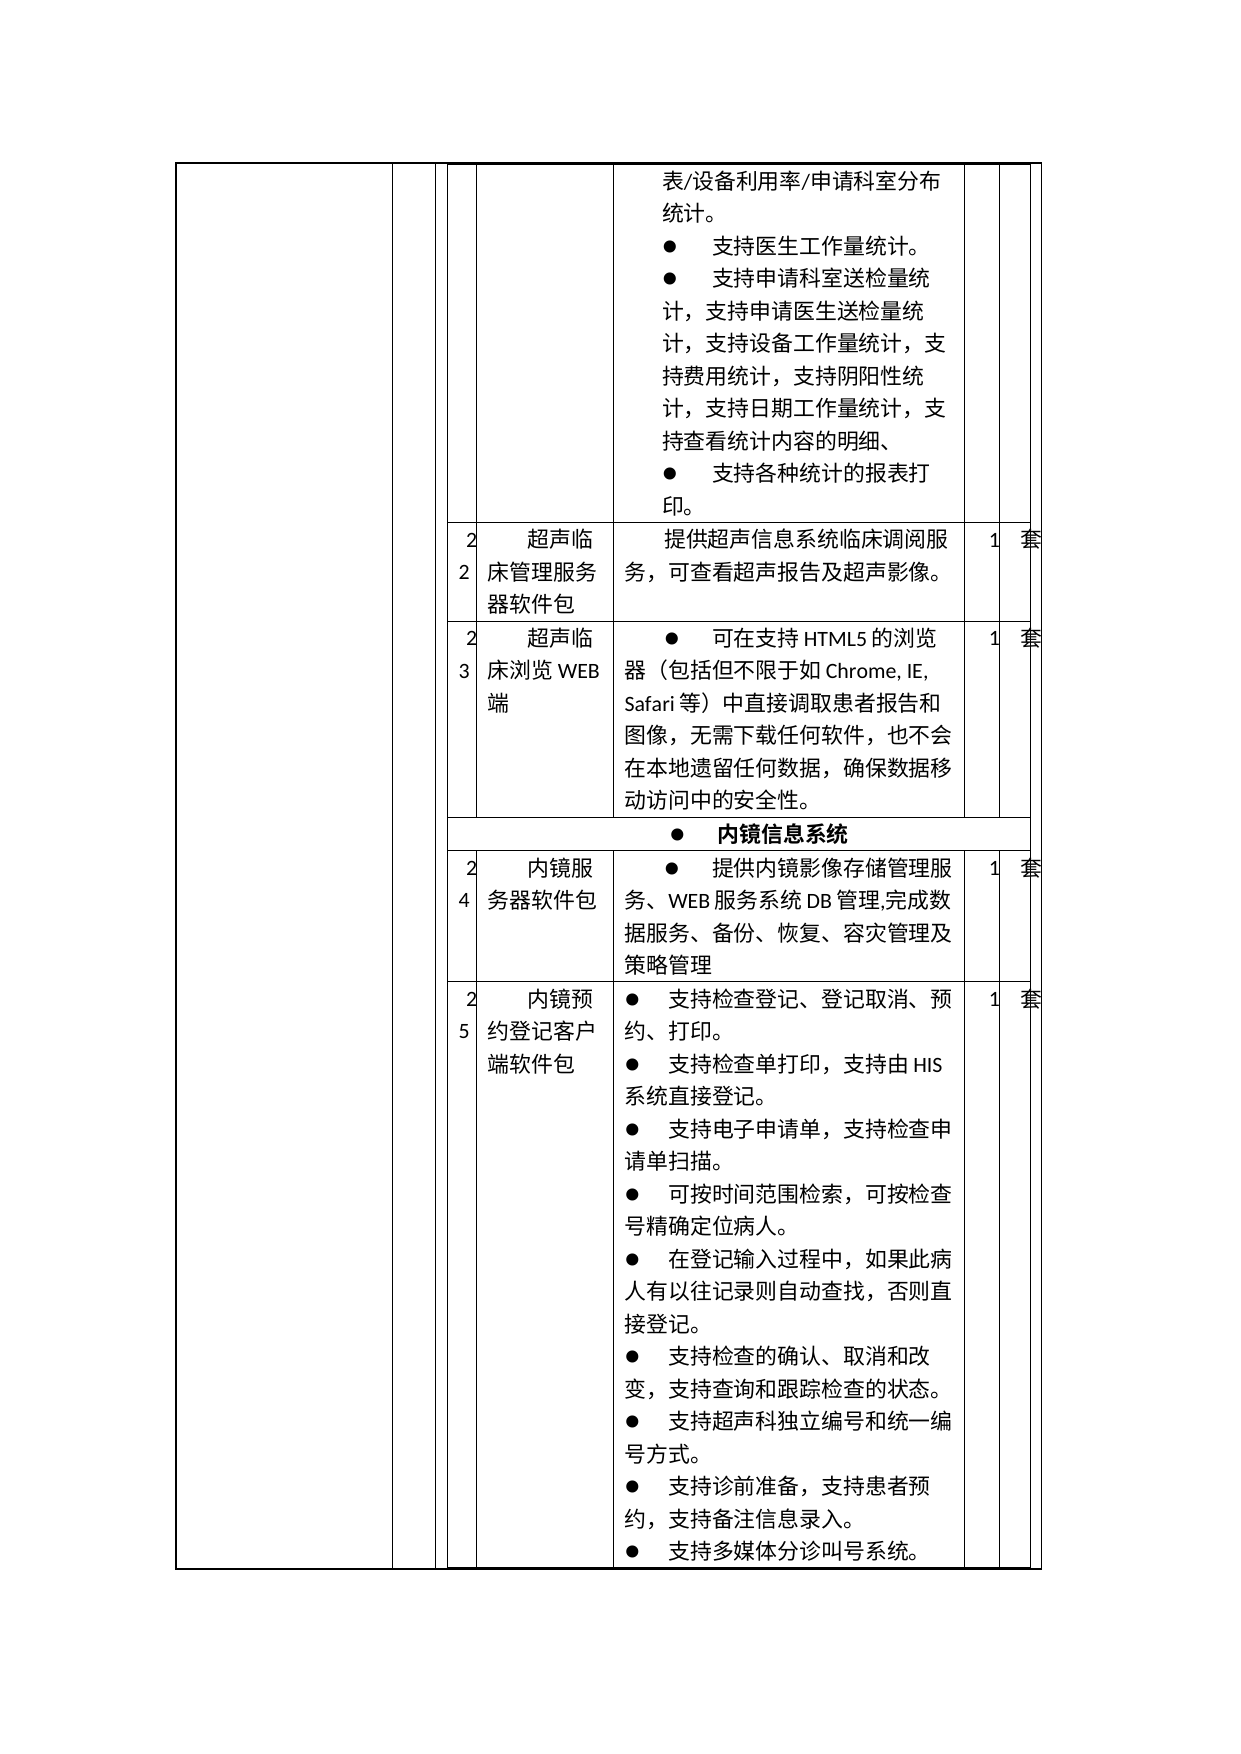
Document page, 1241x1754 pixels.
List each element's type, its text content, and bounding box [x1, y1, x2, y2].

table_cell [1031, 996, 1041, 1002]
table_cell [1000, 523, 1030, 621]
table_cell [1000, 982, 1030, 1567]
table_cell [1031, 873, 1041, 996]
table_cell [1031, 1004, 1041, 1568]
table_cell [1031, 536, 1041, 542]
table_cell 1 [393, 164, 435, 1568]
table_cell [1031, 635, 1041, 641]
table_cell [177, 164, 392, 1568]
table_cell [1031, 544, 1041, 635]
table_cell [448, 982, 476, 1567]
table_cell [614, 165, 964, 522]
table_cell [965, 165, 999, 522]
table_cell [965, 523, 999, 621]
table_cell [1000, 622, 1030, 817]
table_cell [436, 164, 447, 1568]
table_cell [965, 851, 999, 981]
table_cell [477, 165, 613, 522]
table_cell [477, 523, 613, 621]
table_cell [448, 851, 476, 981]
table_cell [965, 982, 999, 1567]
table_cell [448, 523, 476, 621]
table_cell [477, 982, 613, 1567]
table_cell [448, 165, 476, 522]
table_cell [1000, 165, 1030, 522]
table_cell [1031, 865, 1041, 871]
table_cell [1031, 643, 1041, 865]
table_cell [614, 982, 964, 1567]
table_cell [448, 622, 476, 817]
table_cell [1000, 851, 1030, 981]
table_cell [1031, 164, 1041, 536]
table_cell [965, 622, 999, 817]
